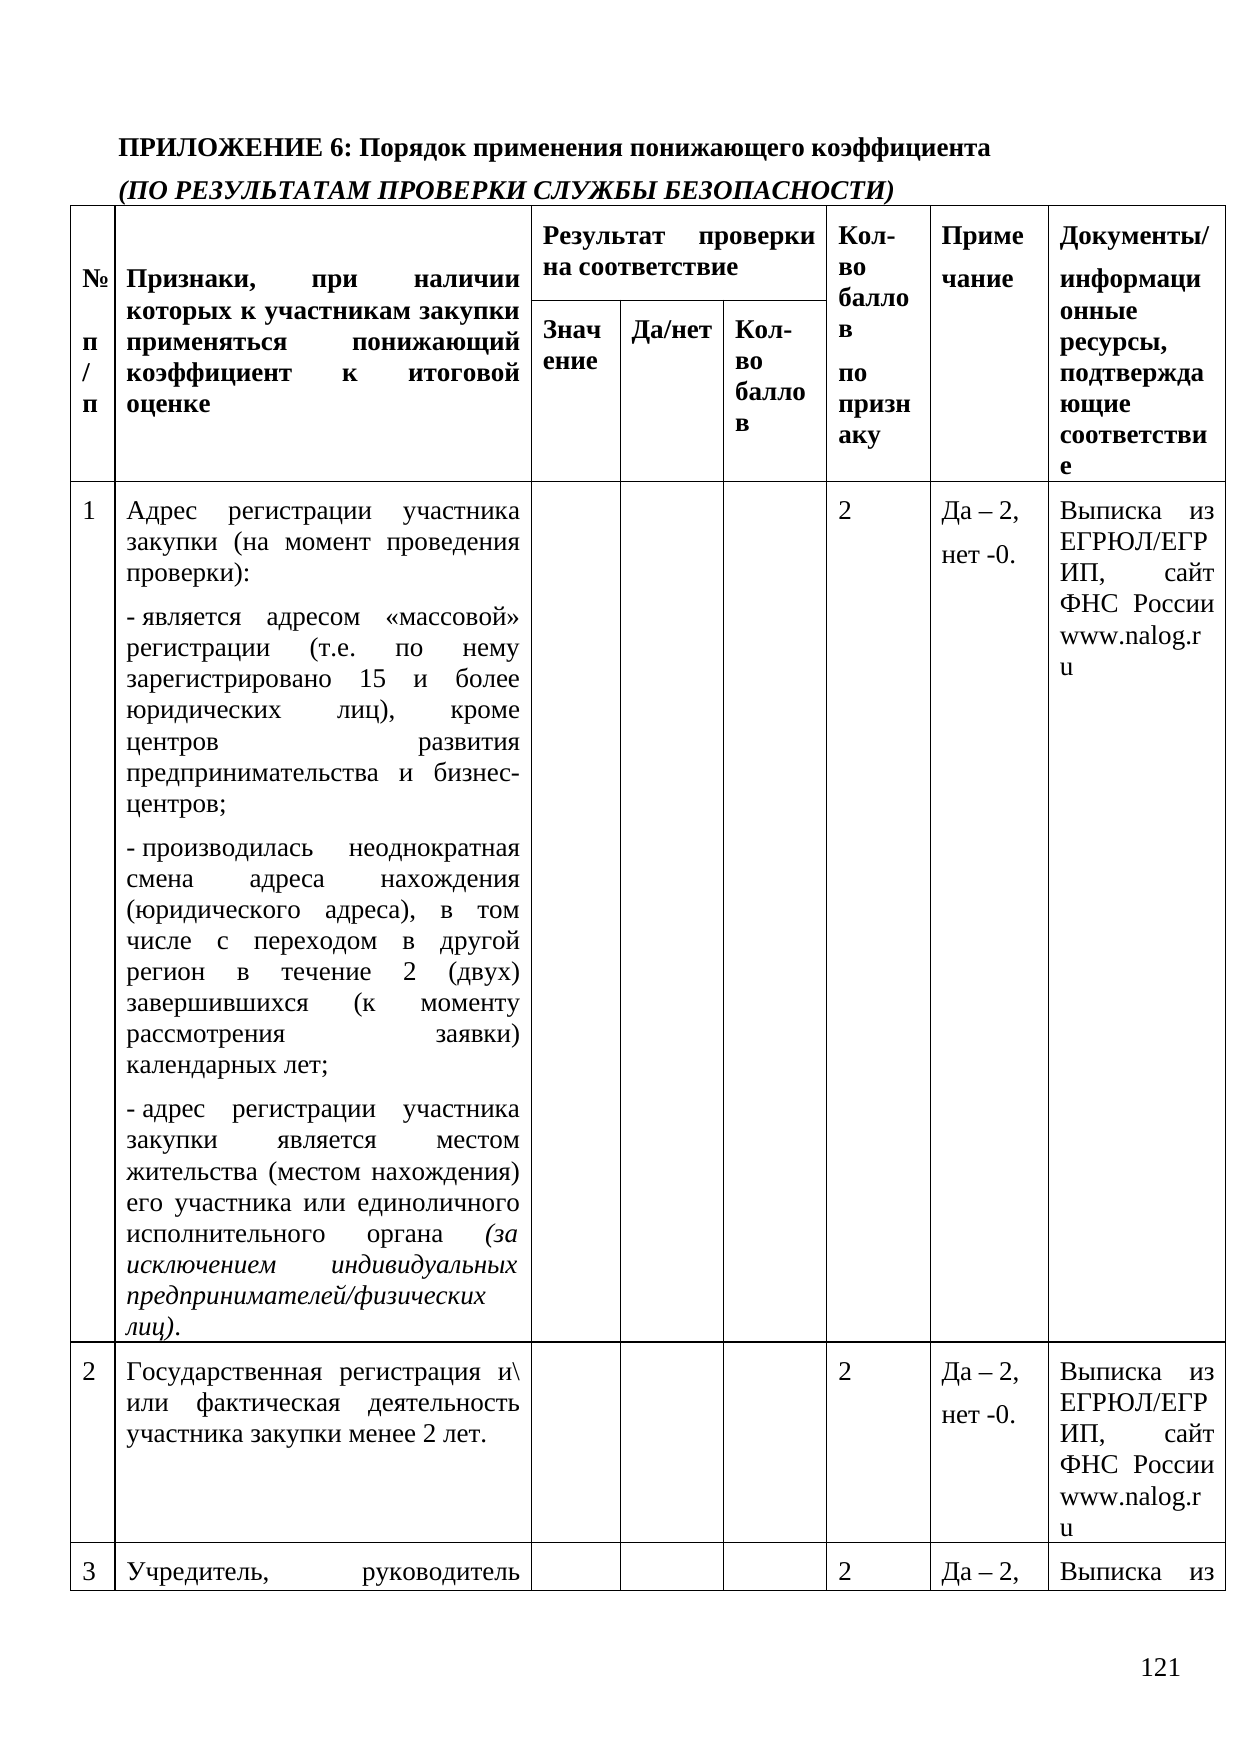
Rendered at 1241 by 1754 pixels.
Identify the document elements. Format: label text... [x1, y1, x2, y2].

table_cell Значение [532, 301, 620, 481]
table_header Кол-во баллов по признаку [827, 206, 930, 481]
table_cell [724, 482, 826, 1341]
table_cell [1049, 1543, 1225, 1590]
table_cell 2 [71, 1343, 114, 1542]
table_cell [724, 1343, 826, 1542]
table_header Результат проверки на соответствие [532, 206, 826, 299]
table_cell Выписка из ЕГРЮЛ/ЕГРИП, сайт ФНС России www.nalog.ru [1049, 1343, 1225, 1542]
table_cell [116, 1543, 531, 1590]
table_header Документы/ информационные ресурсы, подтверждающие соответствие [1049, 206, 1225, 481]
table_cell 1 [71, 482, 114, 1341]
table_cell 3 [71, 1543, 114, 1590]
table_cell Да – 2, нет -0. [931, 482, 1048, 1341]
table_cell [532, 482, 620, 1341]
table_cell Кол-во баллов [724, 301, 826, 481]
text (ПО РЕЗУЛЬТАТАМ ПРОВЕРКИ СЛУЖБЫ БЕЗОПАСНОСТИ) [118, 174, 1181, 205]
table_cell Государственная регистрация и\или фактическая деятельность участника закупки менее 2 лет. [116, 1343, 531, 1542]
table_cell Адрес регистрации участника закупки (на момент проведения проверки): - является адресом «массовой» регистрации (т.е. по нему зарегистрировано 15 и более юридических лиц), кроме центров развития предпринимательства и бизнес-центров; - производилась неоднократная смена адреса нахождения (юридического адреса), в том числе с переходом в другой регион в течение 2 (двух) завершившихся (к моменту рассмотрения заявки) календарных лет; - адрес регистрации участника закупки является местом жительства (местом нахождения) его участника или единоличного исполнительного органа (за исключением индивидуальных предпринимателей/физических лиц). [116, 482, 531, 1341]
table_cell [532, 1543, 620, 1590]
table_cell Да – 2, нет -0. [931, 1543, 1048, 1590]
table_header Приме чание [931, 206, 1048, 481]
table_cell [532, 1343, 620, 1542]
table_cell [621, 1543, 723, 1590]
table_cell [621, 1343, 723, 1542]
table_cell [621, 482, 723, 1341]
subtitle ПРИЛОЖЕНИЕ 6: Порядок применения понижающего коэффициента [118, 131, 1181, 162]
table_cell 2 [827, 482, 930, 1341]
table_header № п/п [71, 206, 114, 481]
table_cell Да – 2, нет -0. [931, 1343, 1048, 1542]
table_cell [724, 1543, 826, 1590]
table_cell Выписка из ЕГРЮЛ/ЕГРИП, сайт ФНС России www.nalog.ru [1049, 482, 1225, 1341]
table_cell 2 [827, 1343, 930, 1542]
table_header Признаки, при наличии которых к участникам закупки применяться понижающий коэффициент к итоговой оценке [116, 206, 531, 481]
table_cell Да/нет [621, 301, 723, 481]
table_cell 2 [827, 1543, 930, 1590]
